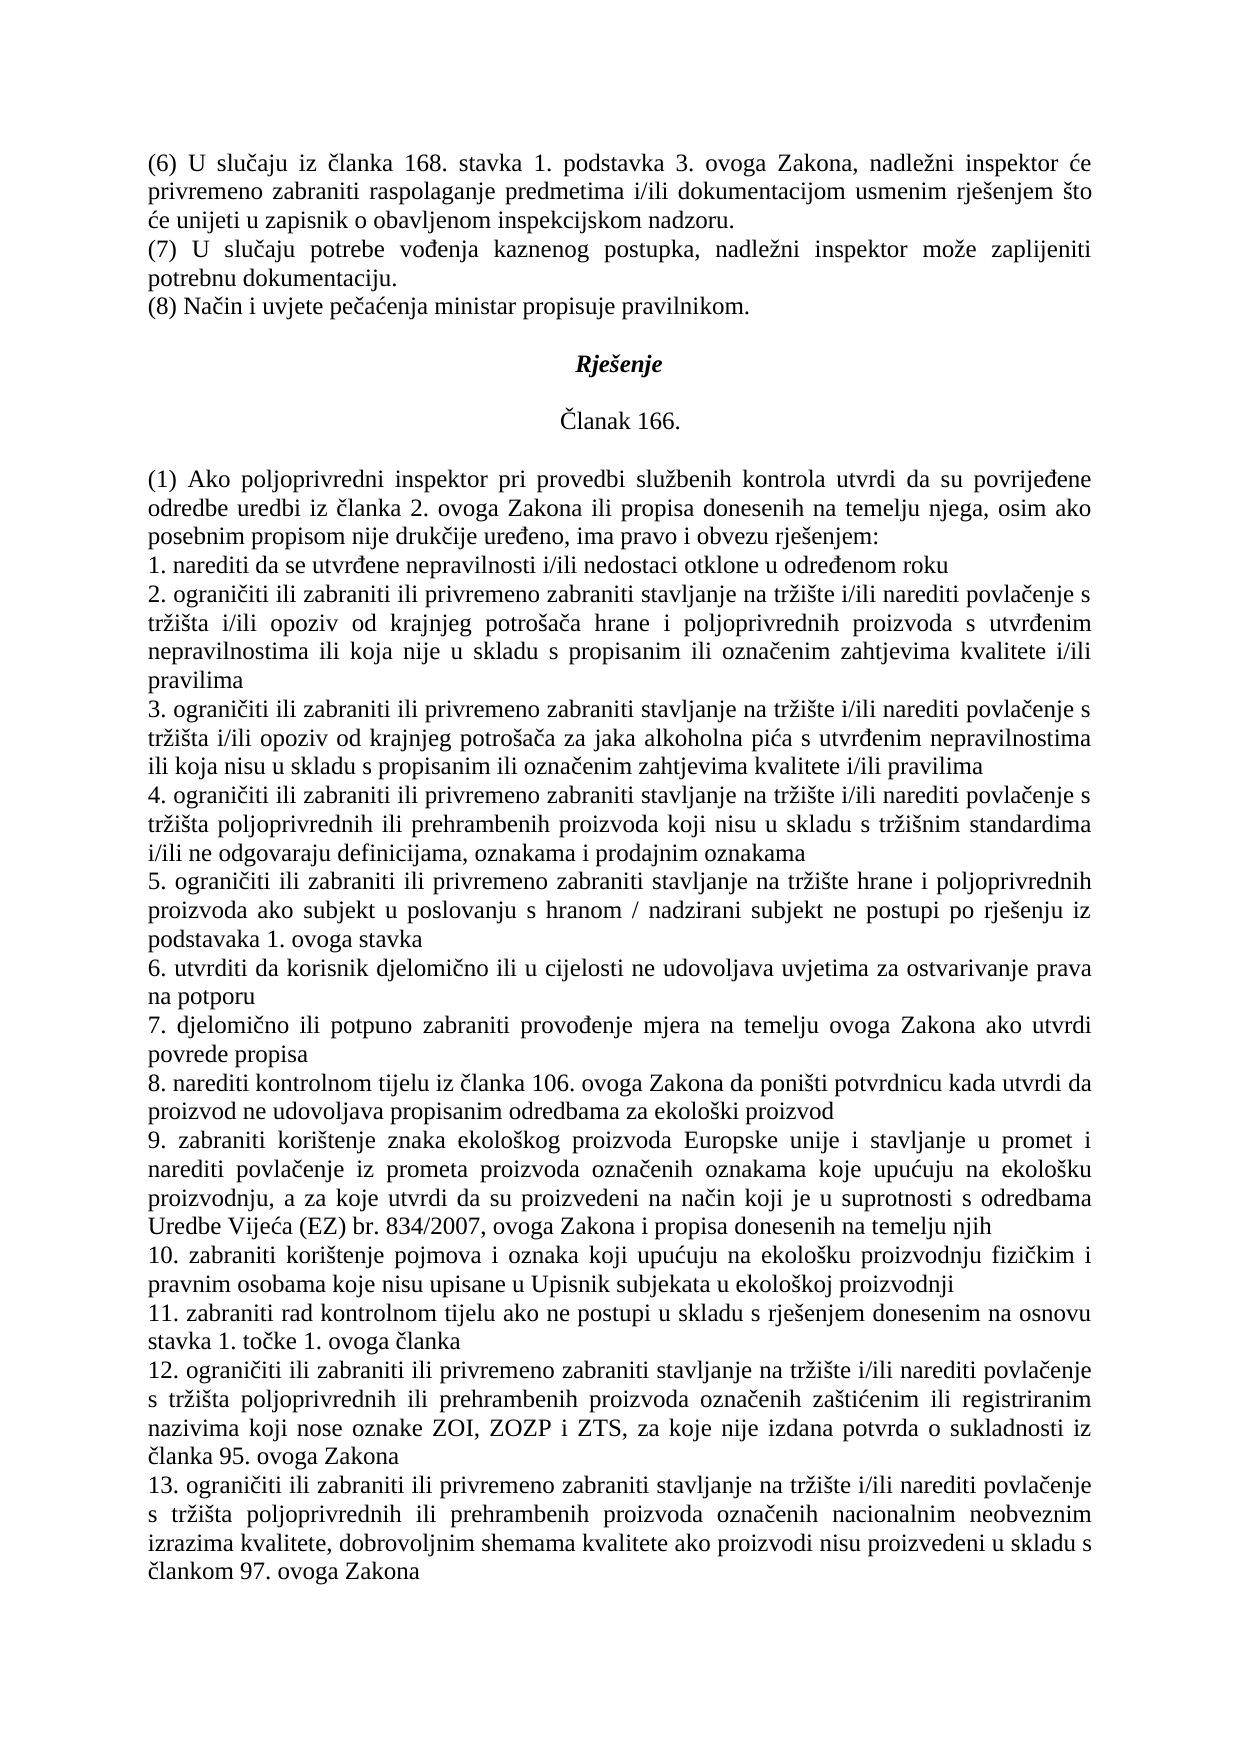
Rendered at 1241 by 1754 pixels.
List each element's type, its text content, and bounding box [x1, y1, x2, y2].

text Članak 166. [148, 406, 1093, 435]
text 11. zabraniti rad kontrolnom tijelu ako ne postupi u skladu s rješenjem donesenim na osnovu stavka 1. točke 1. ovoga članka [148, 1298, 1093, 1355]
text 2. ograničiti ili zabraniti ili privremeno zabraniti stavljanje na tržište i/ili narediti povlačenje s tržišta i/ili opoziv od krajnjeg potrošača hrane i poljoprivrednih proizvoda s utvrđenim nepravilnostima ili koja nije u skladu s propisanim ili označenim zahtjevima kvalitete i/ili pravilima [148, 579, 1093, 694]
text 8. narediti kontrolnom tijelu iz članka 106. ovoga Zakona da poništi potvrdnicu kada utvrdi da proizvod ne udovoljava propisanim odredbama za ekološki proizvod [148, 1068, 1093, 1125]
text Rješenje [148, 349, 1093, 378]
text 12. ograničiti ili zabraniti ili privremeno zabraniti stavljanje na tržište i/ili narediti povlačenje s tržišta poljoprivrednih ili prehrambenih proizvoda označenih zaštićenim ili registriranim nazivima koji nose oznake ZOI, ZOZP i ZTS, za koje nije izdana potvrda o sukladnosti iz članka 95. ovoga Zakona [148, 1355, 1093, 1470]
text (7) U slučaju potrebe vođenja kaznenog postupka, nadležni inspektor može zaplijeniti potrebnu dokumentaciju. [148, 234, 1093, 291]
text 10. zabraniti korištenje pojmova i oznaka koji upućuju na ekološku proizvodnju fizičkim i pravnim osobama koje nisu upisane u Upisnik subjekata u ekološkoj proizvodnji [148, 1240, 1093, 1298]
text 7. djelomično ili potpuno zabraniti provođenje mjera na temelju ovoga Zakona ako utvrdi povrede propisa [148, 1010, 1093, 1068]
text 4. ograničiti ili zabraniti ili privremeno zabraniti stavljanje na tržište i/ili narediti povlačenje s tržišta poljoprivrednih ili prehrambenih proizvoda koji nisu u skladu s tržišnim standardima i/ili ne odgovaraju definicijama, oznakama i prodajnim oznakama [148, 780, 1093, 866]
text 6. utvrditi da korisnik djelomično ili u cijelosti ne udovoljava uvjetima za ostvarivanje prava na potporu [148, 953, 1093, 1010]
text 9. zabraniti korištenje znaka ekološkog proizvoda Europske unije i stavljanje u promet i narediti povlačenje iz prometa proizvoda označenih oznakama koje upućuju na ekološku proizvodnju, a za koje utvrdi da su proizvedeni na način koji je u suprotnosti s odredbama Uredbe Vijeća (EZ) br. 834/2007, ovoga Zakona i propisa donesenih na temelju njih [148, 1125, 1093, 1240]
text (1) Ako poljoprivredni inspektor pri provedbi službenih kontrola utvrdi da su povrijeđene odredbe uredbi iz članka 2. ovoga Zakona ili propisa donesenih na temelju njega, osim ako posebnim propisom nije drukčije uređeno, ima pravo i obvezu rješenjem: [148, 464, 1093, 550]
text 5. ograničiti ili zabraniti ili privremeno zabraniti stavljanje na tržište hrane i poljoprivrednih proizvoda ako subjekt u poslovanju s hranom / nadzirani subjekt ne postupi po rješenju iz podstavaka 1. ovoga stavka [148, 866, 1093, 953]
text 1. narediti da se utvrđene nepravilnosti i/ili nedostaci otklone u određenom roku [148, 550, 1093, 579]
text 3. ograničiti ili zabraniti ili privremeno zabraniti stavljanje na tržište i/ili narediti povlačenje s tržišta i/ili opoziv od krajnjeg potrošača za jaka alkoholna pića s utvrđenim nepravilnostima ili koja nisu u skladu s propisanim ili označenim zahtjevima kvalitete i/ili pravilima [148, 694, 1093, 780]
text (6) U slučaju iz članka 168. stavka 1. podstavka 3. ovoga Zakona, nadležni inspektor će privremeno zabraniti raspolaganje predmetima i/ili dokumentacijom usmenim rješenjem što će unijeti u zapisnik o obavljenom inspekcijskom nadzoru. [148, 148, 1093, 234]
text (8) Način i uvjete pečaćenja ministar propisuje pravilnikom. [148, 291, 1093, 320]
text 13. ograničiti ili zabraniti ili privremeno zabraniti stavljanje na tržište i/ili narediti povlačenje s tržišta poljoprivrednih ili prehrambenih proizvoda označenih nacionalnim neobveznim izrazima kvalitete, dobrovoljnim shemama kvalitete ako proizvodi nisu proizvedeni u skladu s člankom 97. ovoga Zakona [148, 1470, 1093, 1585]
